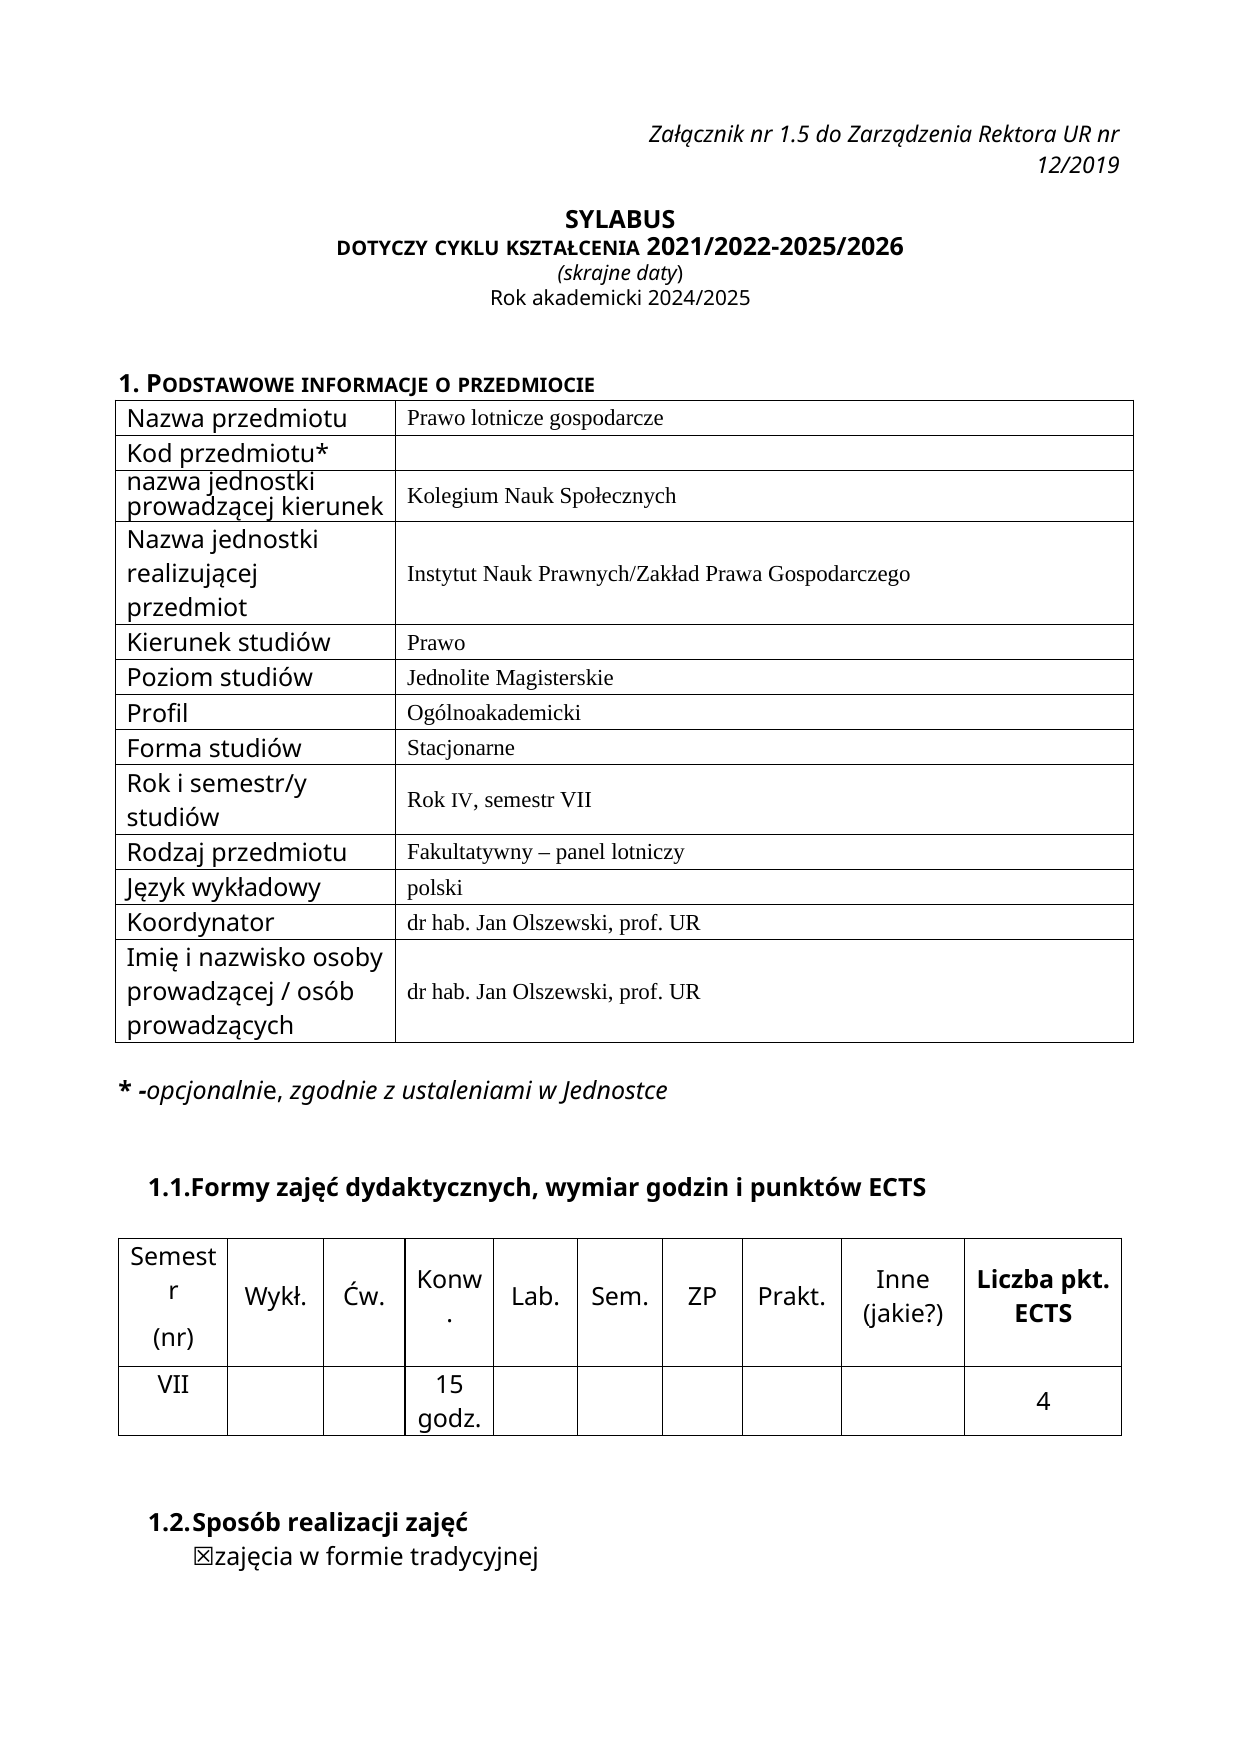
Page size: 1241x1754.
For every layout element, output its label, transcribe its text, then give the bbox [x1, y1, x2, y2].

table_cell polski [396, 870, 1133, 904]
table_header Ćw. [324, 1239, 404, 1366]
table_header Semestr (nr) [119, 1239, 227, 1366]
table_cell Rodzaj przedmiotu [116, 835, 395, 869]
table_header Lab. [494, 1239, 577, 1366]
table_cell Poziom studiów [116, 660, 395, 694]
table_cell [842, 1367, 964, 1435]
table_cell [578, 1367, 662, 1435]
table_cell Prawo [396, 625, 1133, 659]
table_header Prakt. [743, 1239, 841, 1366]
text 1.2. Sposób realizacji zajęć [148, 1504, 1122, 1538]
text SYLABUS [118, 201, 1122, 236]
table_header Sem. [578, 1239, 662, 1366]
text 1.1.Formy zajęć dydaktycznych, wymiar godzin i punktów ECTS [148, 1169, 1122, 1204]
table_cell [324, 1367, 404, 1435]
text ☒zajęcia w formie tradycyjnej [192, 1538, 1122, 1572]
table_cell Imię i nazwisko osoby prowadzącej / osób prowadzących [116, 940, 395, 1042]
table_cell Fakultatywny – panel lotniczy [396, 835, 1133, 869]
table_header Liczba pkt. ECTS [965, 1239, 1121, 1366]
table_cell Stacjonarne [396, 730, 1133, 764]
table_cell Rok IV, semestr VII [396, 765, 1133, 833]
table_header Inne (jakie?) [842, 1239, 964, 1366]
text Załącznik nr 1.5 do Zarządzenia Rektora UR nr 12/2019 [118, 118, 1122, 181]
table_cell [743, 1367, 841, 1435]
table_cell Instytut Nauk Prawnych/Zakład Prawa Gospodarczego [396, 522, 1133, 624]
table_cell Nazwa jednostki realizującej przedmiot [116, 522, 395, 624]
text dotyczy cyklu kształcenia 2021/2022-2025/2026 [118, 236, 1122, 261]
table_header Konw. [406, 1239, 493, 1366]
table_cell Forma studiów [116, 730, 395, 764]
table_cell 15 godz. [406, 1367, 493, 1435]
table_cell Profil [116, 695, 395, 729]
table_cell Kod przedmiotu* [116, 436, 395, 470]
table_cell Jednolite Magisterskie [396, 660, 1133, 694]
table_cell Rok i semestr/y studiów [116, 765, 395, 833]
table_cell Kolegium Nauk Społecznych [396, 471, 1133, 521]
table_cell [228, 1367, 323, 1435]
text Rok akademicki 2024/2025 [118, 286, 1122, 311]
table_header ZP [663, 1239, 742, 1366]
table_cell VII [119, 1367, 227, 1435]
text * -opcjonalnie, zgodnie z ustaleniami w Jednostce [118, 1072, 1122, 1106]
table_header Nazwa przedmiotu [116, 401, 395, 434]
text (skrajne daty) [118, 261, 1122, 286]
table_cell [494, 1367, 577, 1435]
table_cell Kierunek studiów [116, 625, 395, 659]
table_cell dr hab. Jan Olszewski, prof. UR [396, 905, 1133, 939]
table_cell nazwa jednostki prowadzącej kierunek [116, 471, 395, 521]
table_cell [663, 1367, 742, 1435]
text 1. Podstawowe informacje o przedmiocie [118, 365, 1122, 399]
table_cell Koordynator [116, 905, 395, 939]
table_cell [396, 436, 1133, 470]
table_cell Język wykładowy [116, 870, 395, 904]
table_cell dr hab. Jan Olszewski, prof. UR [396, 940, 1133, 1042]
table_header Wykł. [228, 1239, 323, 1366]
table_header Prawo lotnicze gospodarcze [396, 401, 1133, 434]
table_cell Ogólnoakademicki [396, 695, 1133, 729]
table_cell 4 [965, 1367, 1121, 1435]
